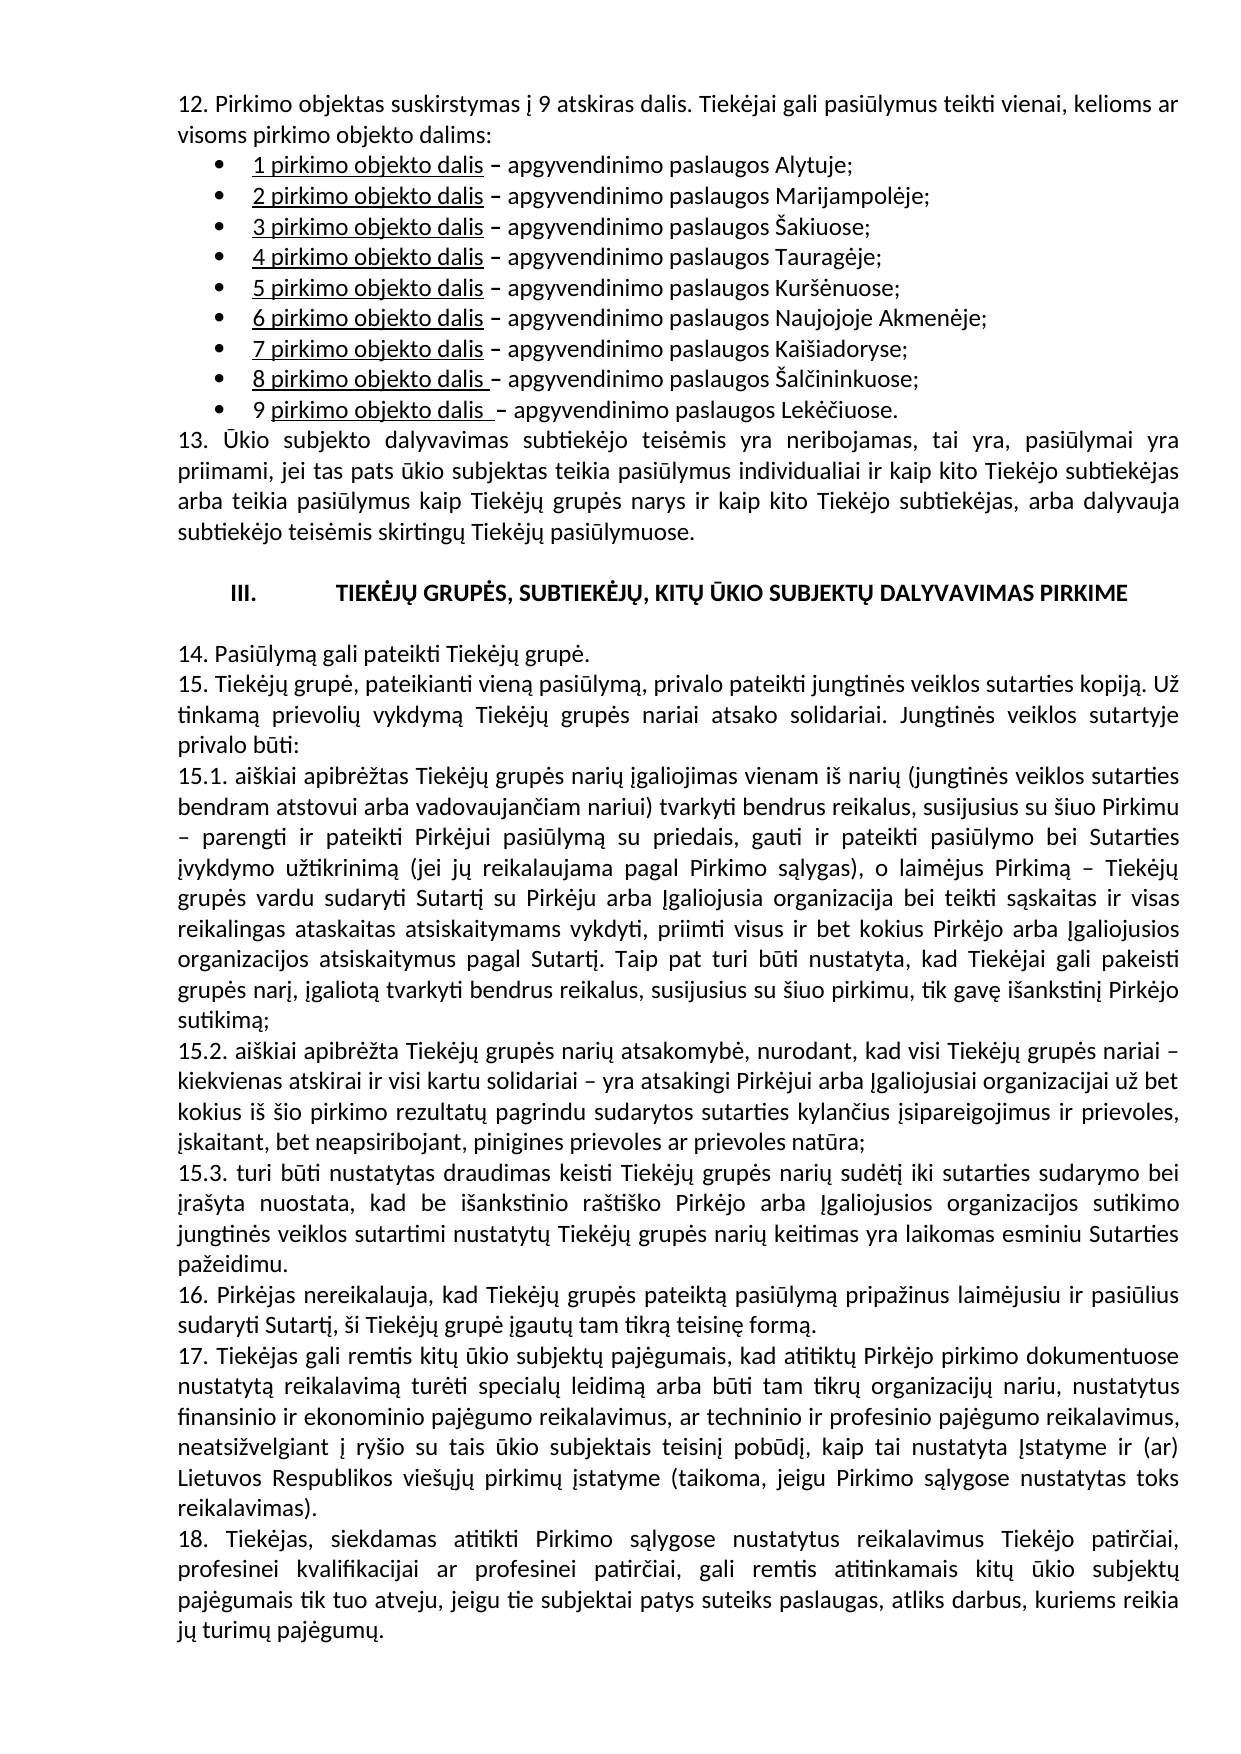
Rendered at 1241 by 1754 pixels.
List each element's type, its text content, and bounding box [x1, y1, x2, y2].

text 18. Tiekėjas, siekdamas atitikti Pirkimo sąlygose nustatytus reikalavimus Tiekėjo patirčiai, profesinei kvalifikacijai ar profesinei patirčiai, gali remtis atitinkamais kitų ūkio subjektų pajėgumais tik tuo atveju, jeigu tie subjektai patys suteiks paslaugas, atliks darbus, kuriems reikia jų turimų pajėgumų. [177, 1523, 1181, 1645]
text 16. Pirkėjas nereikalauja, kad Tiekėjų grupės pateiktą pasiūlymą pripažinus laimėjusiu ir pasiūlius sudaryti Sutartį, ši Tiekėjų grupė įgautų tam tikrą teisinę formą. [177, 1279, 1181, 1340]
subtitle 2 pirkimo objekto dalis – apgyvendinimo paslaugos Marijampolėje; [215, 180, 1181, 211]
subtitle 6 pirkimo objekto dalis – apgyvendinimo paslaugos Naujojoje Akmenėje; [215, 302, 1181, 333]
text 17. Tiekėjas gali remtis kitų ūkio subjektų pajėgumais, kad atitiktų Pirkėjo pirkimo dokumentuose nustatytą reikalavimą turėti specialų leidimą arba būti tam tikrų organizacijų nariu, nustatytus finansinio ir ekonominio pajėgumo reikalavimus, ar techninio ir profesinio pajėgumo reikalavimus, neatsižvelgiant į ryšio su tais ūkio subjektais teisinį pobūdį, kaip tai nustatyta Įstatyme ir (ar) Lietuvos Respublikos viešųjų pirkimų įstatyme (taikoma, jeigu Pirkimo sąlygose nustatytas toks reikalavimas). [177, 1340, 1181, 1523]
subtitle 5 pirkimo objekto dalis – apgyvendinimo paslaugos Kuršėnuose; [215, 272, 1181, 302]
subtitle 8 pirkimo objekto dalis – apgyvendinimo paslaugos Šalčininkuose; [215, 363, 1181, 394]
text 15. Tiekėjų grupė, pateikianti vieną pasiūlymą, privalo pateikti jungtinės veiklos sutarties kopiją. Už tinkamą prievolių vykdymą Tiekėjų grupės nariai atsako solidariai. Jungtinės veiklos sutartyje privalo būti: [177, 668, 1181, 760]
text 15.2. aiškiai apibrėžta Tiekėjų grupės narių atsakomybė, nurodant, kad visi Tiekėjų grupės nariai – kiekvienas atskirai ir visi kartu solidariai – yra atsakingi Pirkėjui arba Įgaliojusiai organizacijai už bet kokius iš šio pirkimo rezultatų pagrindu sudarytos sutarties kylančius įsipareigojimus ir prievoles, įskaitant, bet neapsiribojant, pinigines prievoles ar prievoles natūra; [177, 1035, 1181, 1157]
text 12. Pirkimo objektas suskirstymas į 9 atskiras dalis. Tiekėjai gali pasiūlymus teikti vienai, kelioms ar visoms pirkimo objekto dalims: [177, 89, 1181, 150]
subtitle 3 pirkimo objekto dalis – apgyvendinimo paslaugos Šakiuose; [215, 211, 1181, 241]
subtitle 1 pirkimo objekto dalis – apgyvendinimo paslaugos Alytuje; [215, 150, 1181, 180]
subtitle 4 pirkimo objekto dalis – apgyvendinimo paslaugos Tauragėje; [215, 241, 1181, 272]
text 14. Pasiūlymą gali pateikti Tiekėjų grupė. [177, 638, 1181, 668]
text 15.1. aiškiai apibrėžtas Tiekėjų grupės narių įgaliojimas vienam iš narių (jungtinės veiklos sutarties bendram atstovui arba vadovaujančiam nariui) tvarkyti bendrus reikalus, susijusius su šiuo Pirkimu – parengti ir pateikti Pirkėjui pasiūlymą su priedais, gauti ir pateikti pasiūlymo bei Sutarties įvykdymo užtikrinimą (jei jų reikalaujama pagal Pirkimo sąlygas), o laimėjus Pirkimą – Tiekėjų grupės vardu sudaryti Sutartį su Pirkėju arba Įgaliojusia organizacija bei teikti sąskaitas ir visas reikalingas ataskaitas atsiskaitymams vykdyti, priimti visus ir bet kokius Pirkėjo arba Įgaliojusios organizacijos atsiskaitymus pagal Sutartį. Taip pat turi būti nustatyta, kad Tiekėjai gali pakeisti grupės narį, įgaliotą tvarkyti bendrus reikalus, susijusius su šiuo pirkimu, tik gavę išankstinį Pirkėjo sutikimą; [177, 760, 1181, 1035]
subtitle 7 pirkimo objekto dalis – apgyvendinimo paslaugos Kaišiadoryse; [215, 333, 1181, 363]
list 13. Ūkio subjekto dalyvavimas subtiekėjo teisėmis yra neribojamas, tai yra, pasiūlymai yra priimami, jei tas pats ūkio subjektas teikia pasiūlymus individualiai ir kaip kito Tiekėjo subtiekėjas arba teikia pasiūlymus kaip Tiekėjų grupės narys ir kaip kito Tiekėjo subtiekėjas, arba dalyvauja subtiekėjo teisėmis skirtingų Tiekėjų pasiūlymuose. [177, 424, 1181, 546]
list TIEKĖJŲ GRUPĖS, SUBTIEKĖJŲ, KITŲ ŪKIO SUBJEKTŲ DALYVAVIMAS PIRKIME [177, 577, 1181, 607]
text 15.3. turi būti nustatytas draudimas keisti Tiekėjų grupės narių sudėtį iki sutarties sudarymo bei įrašyta nuostata, kad be išankstinio raštiško Pirkėjo arba Įgaliojusios organizacijos sutikimo jungtinės veiklos sutartimi nustatytų Tiekėjų grupės narių keitimas yra laikomas esminiu Sutarties pažeidimu. [177, 1157, 1181, 1279]
subtitle 9 pirkimo objekto dalis – apgyvendinimo paslaugos Lekėčiuose. [215, 394, 1181, 424]
